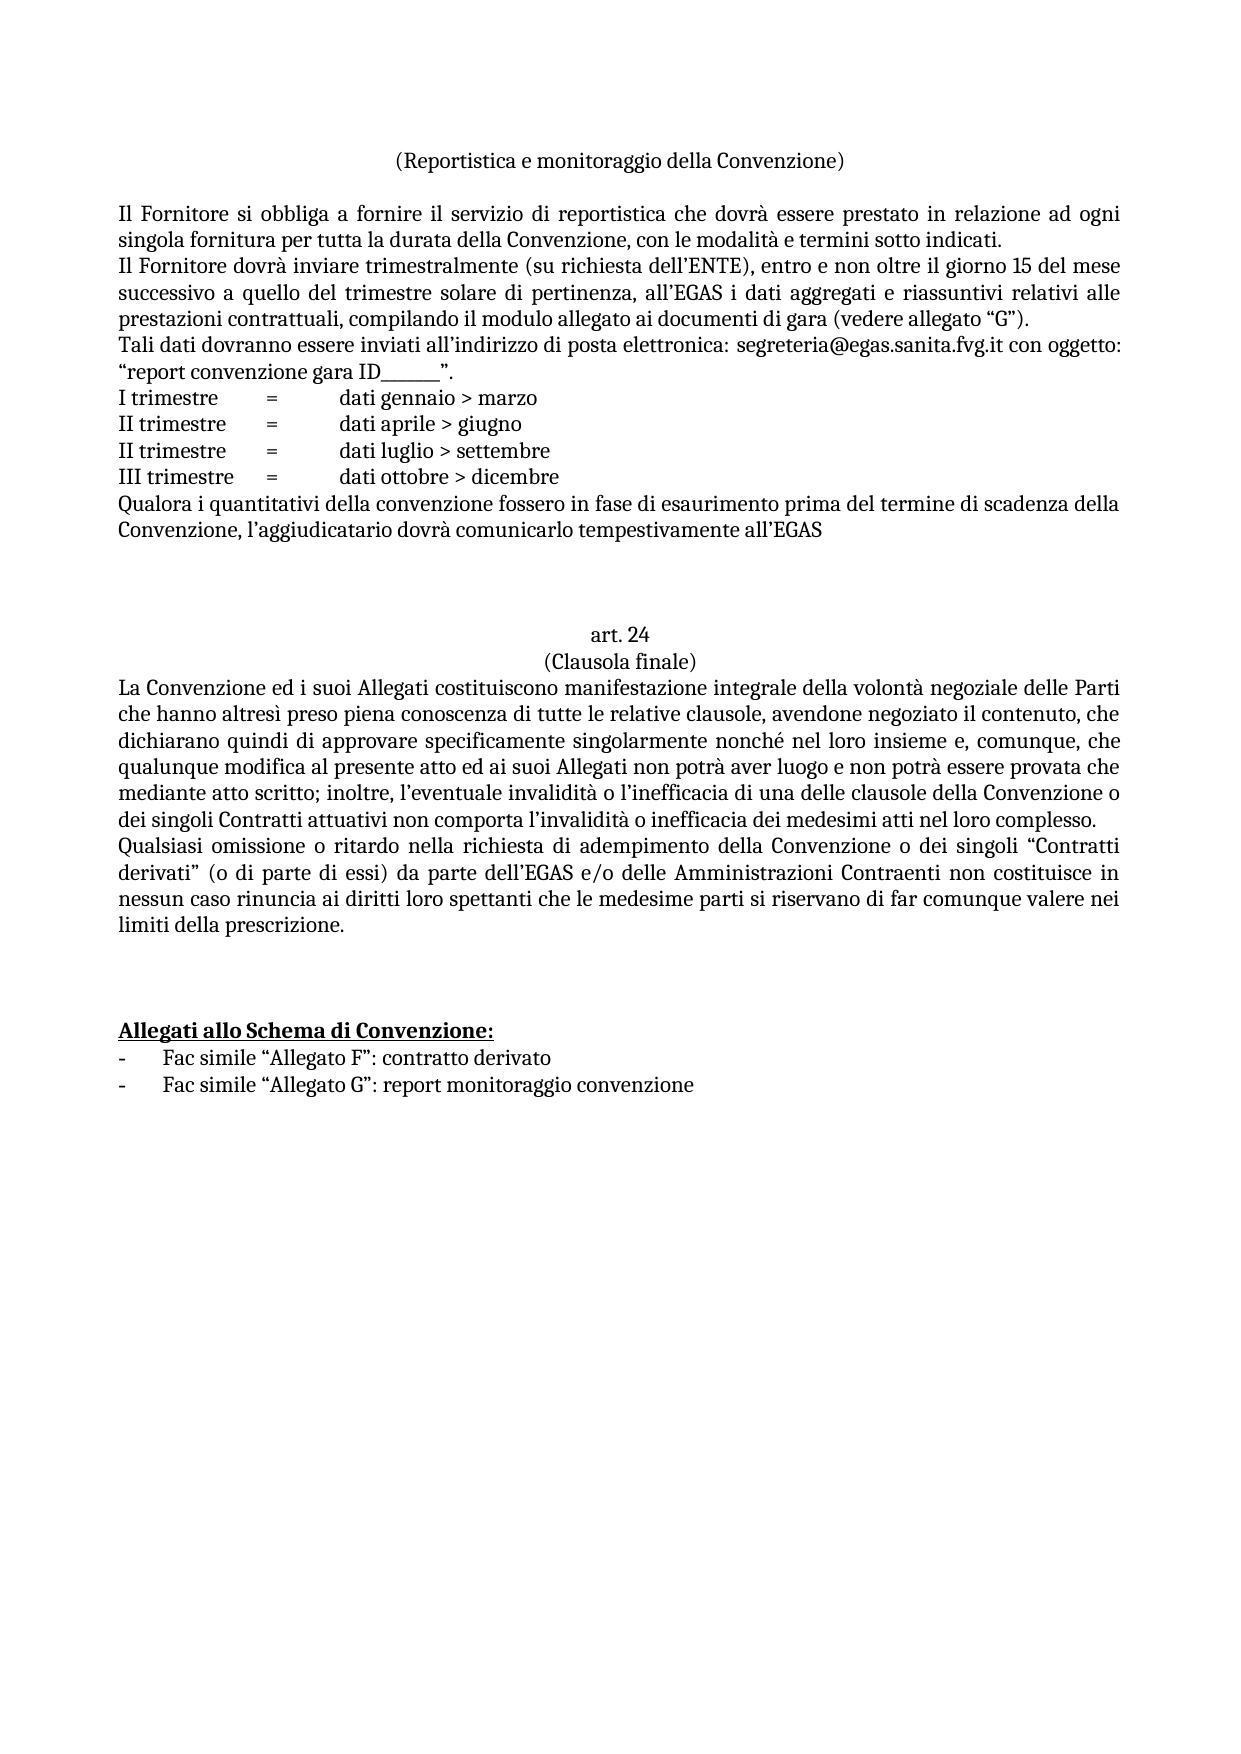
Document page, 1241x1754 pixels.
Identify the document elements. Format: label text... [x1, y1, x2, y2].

text art. 24 [118, 622, 1122, 648]
text Allegati allo Schema di Convenzione: [118, 1017, 1122, 1044]
text III trimestre = dati ottobre > dicembre [118, 464, 1122, 490]
text (Reportistica e monitoraggio della Convenzione) [118, 148, 1122, 174]
text Il Fornitore si obbliga a fornire il servizio di reportistica che dovrà essere prestato in relazione ad ogni singola fornitura per tutta la durata della Convenzione, con le modalità e termini sotto indicati. [118, 200, 1122, 253]
list Fac simile “Allegato G”: report monitoraggio convenzione [118, 1071, 1122, 1098]
text La Convenzione ed i suoi Allegati costituiscono manifestazione integrale della volontà negoziale delle Parti che hanno altresì preso piena conoscenza di tutte le relative clausole, avendone negoziato il contenuto, che dichiarano quindi di approvare specificamente singolarmente nonché nel loro insieme e, comunque, che qualunque modifica al presente atto ed ai suoi Allegati non potrà aver luogo e non potrà essere provata che mediante atto scritto; inoltre, l’eventuale invalidità o l’inefficacia di una delle clausole della Convenzione o dei singoli Contratti attuativi non comporta l’invalidità o inefficacia dei medesimi atti nel loro complesso. [118, 675, 1122, 833]
text II trimestre = dati luglio > settembre [118, 438, 1122, 464]
text Qualora i quantitativi della convenzione fossero in fase di esaurimento prima del termine di scadenza della Convenzione, l’aggiudicatario dovrà comunicarlo tempestivamente all’EGAS [118, 490, 1122, 543]
text Qualsiasi omissione o ritardo nella richiesta di adempimento della Convenzione o dei singoli “Contratti derivati” (o di parte di essi) da parte dell’EGAS e/o delle Amministrazioni Contraenti non costituisce in nessun caso rinuncia ai diritti loro spettanti che le medesime parti si riservano di far comunque valere nei limiti della prescrizione. [118, 833, 1122, 938]
text I trimestre = dati gennaio > marzo [118, 385, 1122, 411]
text Il Fornitore dovrà inviare trimestralmente (su richiesta dell’ENTE), entro e non oltre il giorno 15 del mese successivo a quello del trimestre solare di pertinenza, all’EGAS i dati aggregati e riassuntivi relativi alle prestazioni contrattuali, compilando il modulo allegato ai documenti di gara (vedere allegato “G”). [118, 253, 1122, 332]
text Tali dati dovranno essere inviati all’indirizzo di posta elettronica: segreteria@egas.sanita.fvg.it con oggetto: “report convenzione gara ID_______”. [118, 332, 1122, 385]
text II trimestre = dati aprile > giugno [118, 411, 1122, 438]
text (Clausola finale) [118, 648, 1122, 675]
list Fac simile “Allegato F”: contratto derivato [118, 1044, 1122, 1071]
